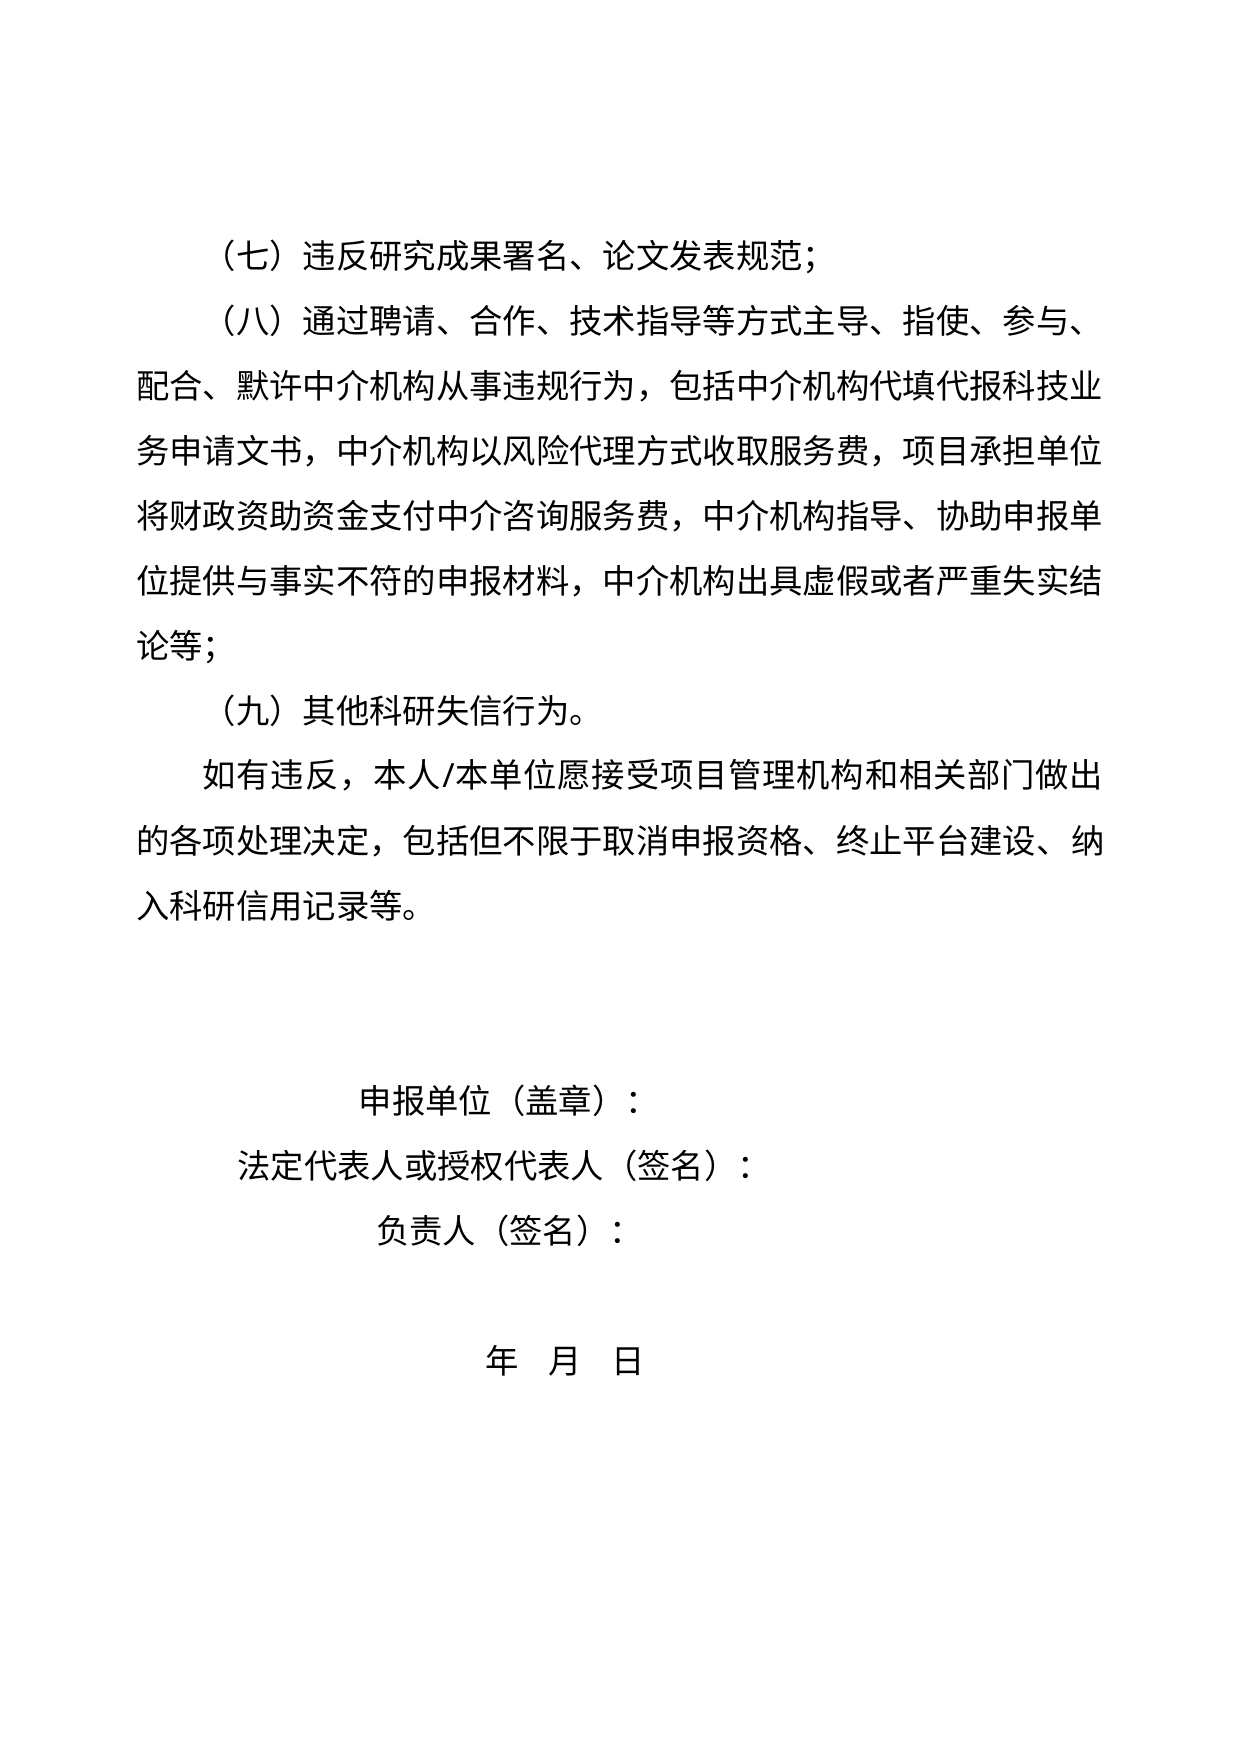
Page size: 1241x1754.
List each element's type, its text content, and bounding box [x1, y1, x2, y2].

text 年 月 日 [136, 1326, 1104, 1391]
text （七）违反研究成果署名、论文发表规范； [136, 221, 1104, 286]
text （九）其他科研失信行为。 [136, 676, 1104, 741]
text 负责人（签名）： [136, 1196, 1104, 1261]
text （八）通过聘请、合作、技术指导等方式主导、指使、参与、配合、默许中介机构从事违规行为，包括中介机构代填代报科技业务申请文书，中介机构以风险代理方式收取服务费，项目承担单位将财政资助资金支付中介咨询服务费，中介机构指导、协助申报单位提供与事实不符的申报材料，中介机构出具虚假或者严重失实结论等； [136, 286, 1104, 676]
text 如有违反，本人/本单位愿接受项目管理机构和相关部门做出的各项处理决定，包括但不限于取消申报资格、终止平台建设、纳入科研信用记录等。 [136, 741, 1104, 936]
text 申报单位（盖章）： [136, 1066, 1104, 1131]
text 法定代表人或授权代表人（签名）： [136, 1131, 1104, 1196]
